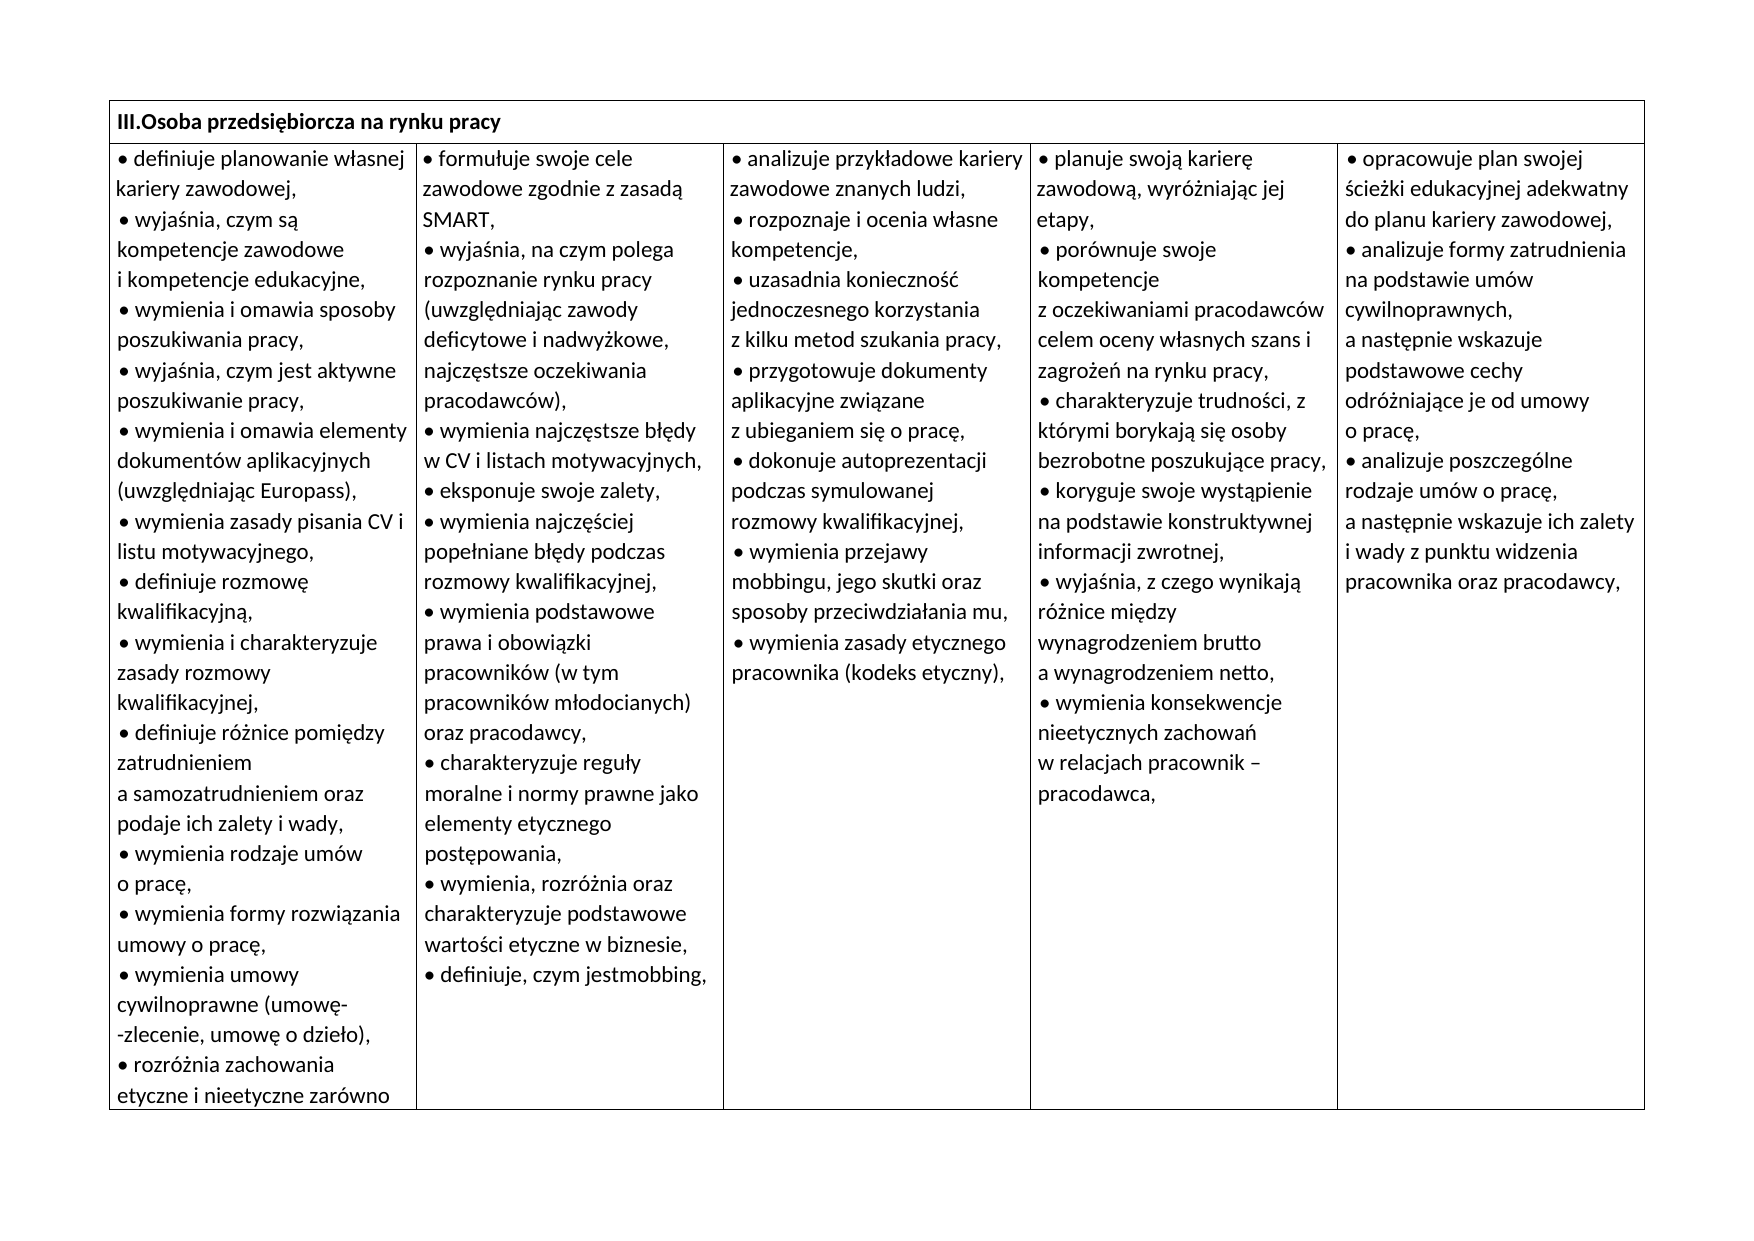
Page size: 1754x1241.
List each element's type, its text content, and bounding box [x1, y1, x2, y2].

table_header III.Osoba przedsiębiorcza na rynku pracy [110, 101, 1644, 143]
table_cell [110, 144, 416, 1109]
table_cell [417, 144, 723, 1109]
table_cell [1031, 144, 1337, 1109]
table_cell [724, 144, 1030, 1109]
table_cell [1338, 144, 1644, 1109]
